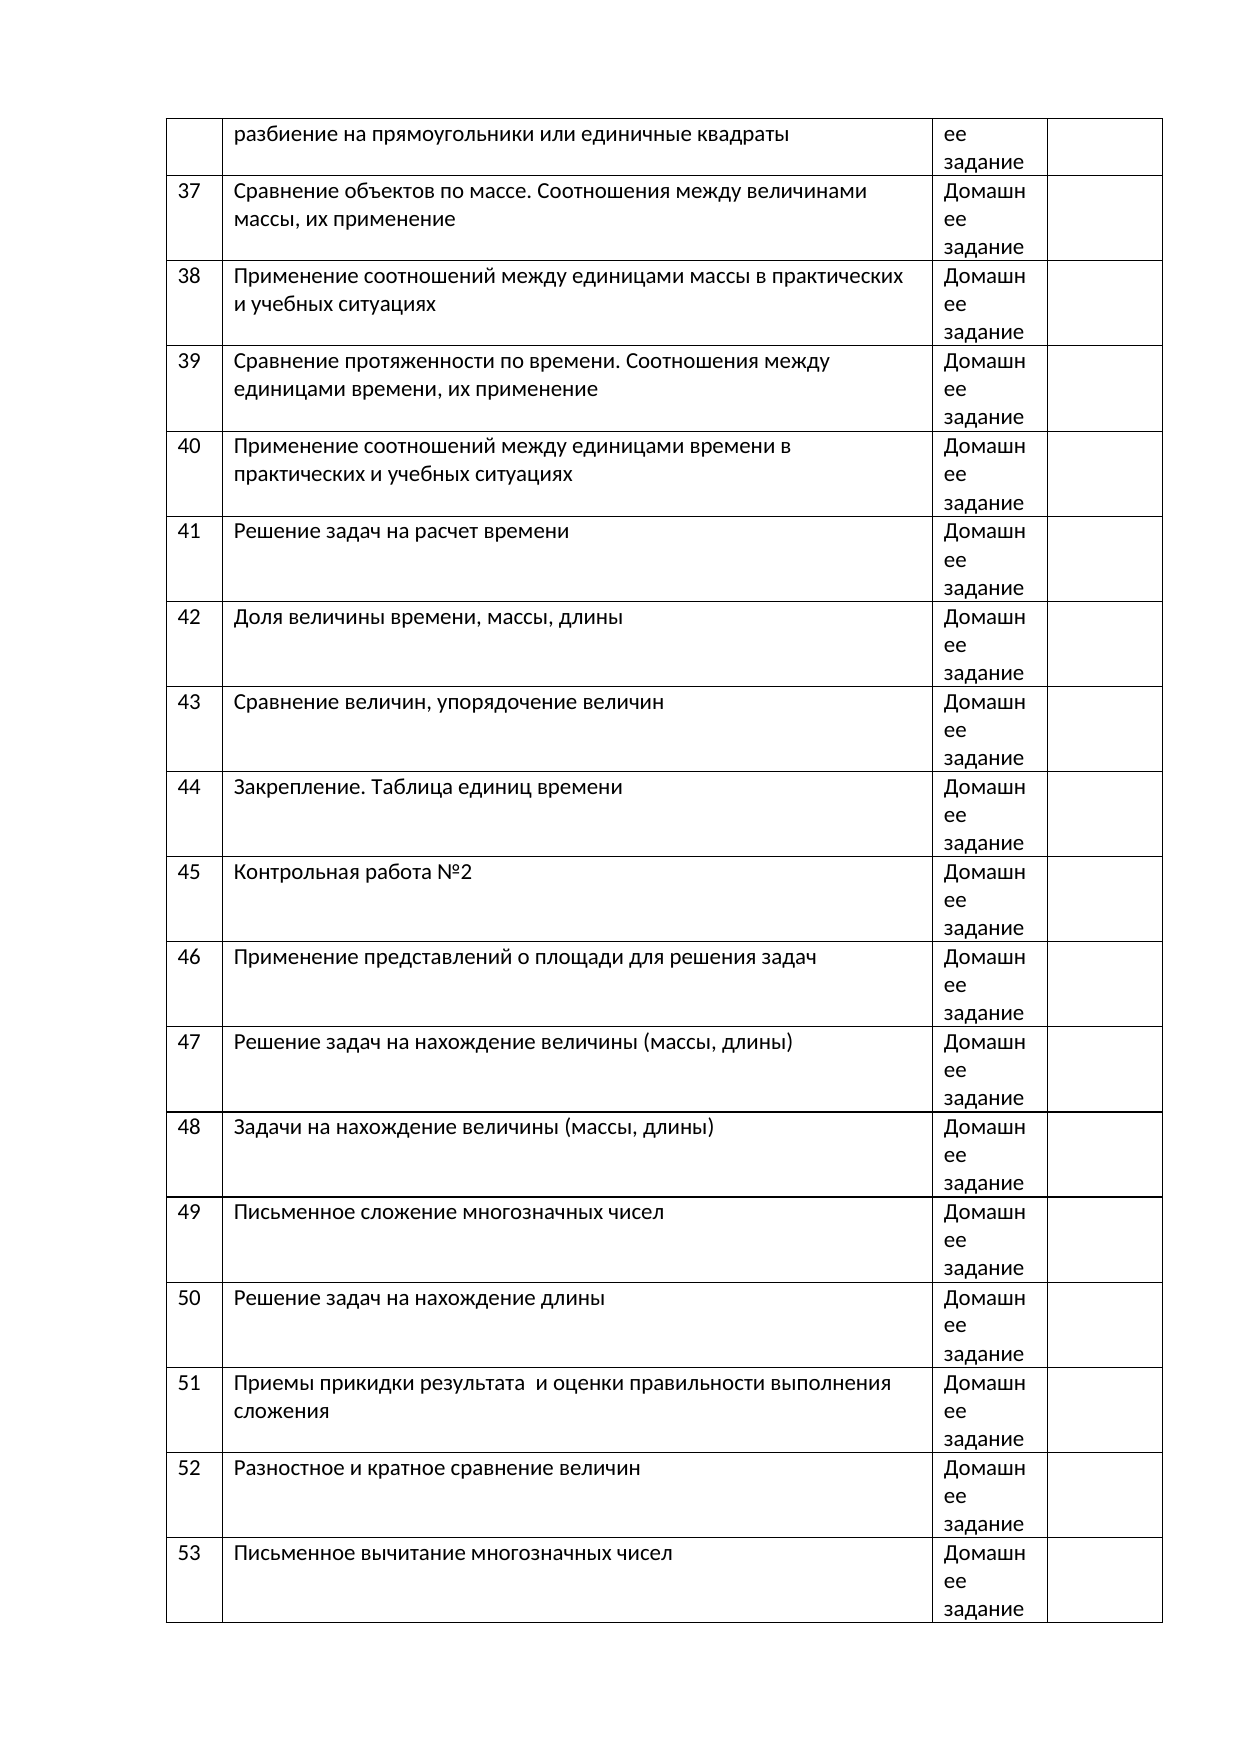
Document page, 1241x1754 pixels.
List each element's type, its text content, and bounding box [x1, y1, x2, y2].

table_cell Сравнение объектов по массе. Соотношения между величинами массы, их применение [223, 176, 932, 260]
table_cell [1048, 1453, 1162, 1537]
table_cell 40 [167, 432, 222, 516]
table_cell Разностное и кратное сравнение величин [223, 1453, 932, 1537]
table_cell [1048, 517, 1162, 601]
table_cell [1048, 602, 1162, 686]
table_cell Письменное вычитание многозначных чисел [223, 1538, 932, 1622]
table_cell Домашнее задание [933, 176, 1047, 260]
table_cell Закрепление. Таблица единиц времени [223, 772, 932, 856]
table_cell Домашнее задание [933, 1368, 1047, 1452]
table_cell [1048, 1283, 1162, 1367]
table_cell 47 [167, 1027, 222, 1111]
table_cell Домашнее задание [933, 1283, 1047, 1367]
table_cell 53 [167, 1538, 222, 1622]
table_cell Решение задач на нахождение величины (массы, длины) [223, 1027, 932, 1111]
table_cell Решение задач на нахождение длины [223, 1283, 932, 1367]
table_cell 39 [167, 346, 222, 431]
table_cell Домашнее задание [933, 1113, 1047, 1196]
table_cell Домашнее задание [933, 261, 1047, 345]
table_cell Домашнее задание [933, 432, 1047, 516]
table_cell Решение задач на расчет времени [223, 517, 932, 601]
table_cell 50 [167, 1283, 222, 1367]
table_cell Домашнее задание [933, 942, 1047, 1026]
table_cell Приемы прикидки результата и оценки правильности выполнения сложения [223, 1368, 932, 1452]
table_cell Домашнее задание [933, 517, 1047, 601]
table_cell Домашнее задание [933, 119, 1047, 175]
table_cell [1048, 687, 1162, 771]
table_cell Применение представлений о площади для решения задач [223, 942, 932, 1026]
table_cell [1048, 857, 1162, 941]
table_cell Задачи на нахождение величины (массы, длины) [223, 1113, 932, 1196]
table_cell [1048, 176, 1162, 260]
table_cell [1048, 432, 1162, 516]
table_cell [1048, 1538, 1162, 1622]
table_cell [1048, 1027, 1162, 1111]
table_cell [1048, 119, 1162, 175]
table_cell Домашнее задание [933, 857, 1047, 941]
table_cell [1048, 772, 1162, 856]
table_cell Сравнение протяженности по времени. Соотношения между единицами времени, их применение [223, 346, 932, 431]
table_cell [1048, 261, 1162, 345]
table_cell [1048, 1198, 1162, 1282]
table_cell Домашнее задание [933, 687, 1047, 771]
table_cell Домашнее задание [933, 346, 1047, 431]
table_cell 52 [167, 1453, 222, 1537]
table_cell [1048, 1368, 1162, 1452]
table_cell 49 [167, 1198, 222, 1282]
table_cell [1048, 346, 1162, 431]
table_cell Домашнее задание [933, 602, 1047, 686]
table_cell 46 [167, 942, 222, 1026]
table_cell 37 [167, 176, 222, 260]
table_cell 42 [167, 602, 222, 686]
table_cell Доля величины времени, массы, длины [223, 602, 932, 686]
table_cell 51 [167, 1368, 222, 1452]
table_cell Применение соотношений между единицами времени в практических и учебных ситуациях [223, 432, 932, 516]
table_cell 41 [167, 517, 222, 601]
table_cell [1048, 942, 1162, 1026]
table_cell 38 [167, 261, 222, 345]
table_cell Домашнее задание [933, 1198, 1047, 1282]
table_cell Контрольная работа №2 [223, 857, 932, 941]
table_cell Домашнее задание [933, 1027, 1047, 1111]
table_cell 36 [167, 119, 222, 175]
table_cell Домашнее задание [933, 1453, 1047, 1537]
table_cell 43 [167, 687, 222, 771]
table_cell 45 [167, 857, 222, 941]
table_cell Домашнее задание [933, 772, 1047, 856]
table_cell Письменное сложение многозначных чисел [223, 1198, 932, 1282]
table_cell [223, 119, 932, 175]
table_cell 48 [167, 1113, 222, 1196]
table_cell 44 [167, 772, 222, 856]
table_cell Применение соотношений между единицами массы в практических и учебных ситуациях [223, 261, 932, 345]
table_cell Сравнение величин, упорядочение величин [223, 687, 932, 771]
table_cell Домашнее задание [933, 1538, 1047, 1622]
table_cell [1048, 1113, 1162, 1196]
